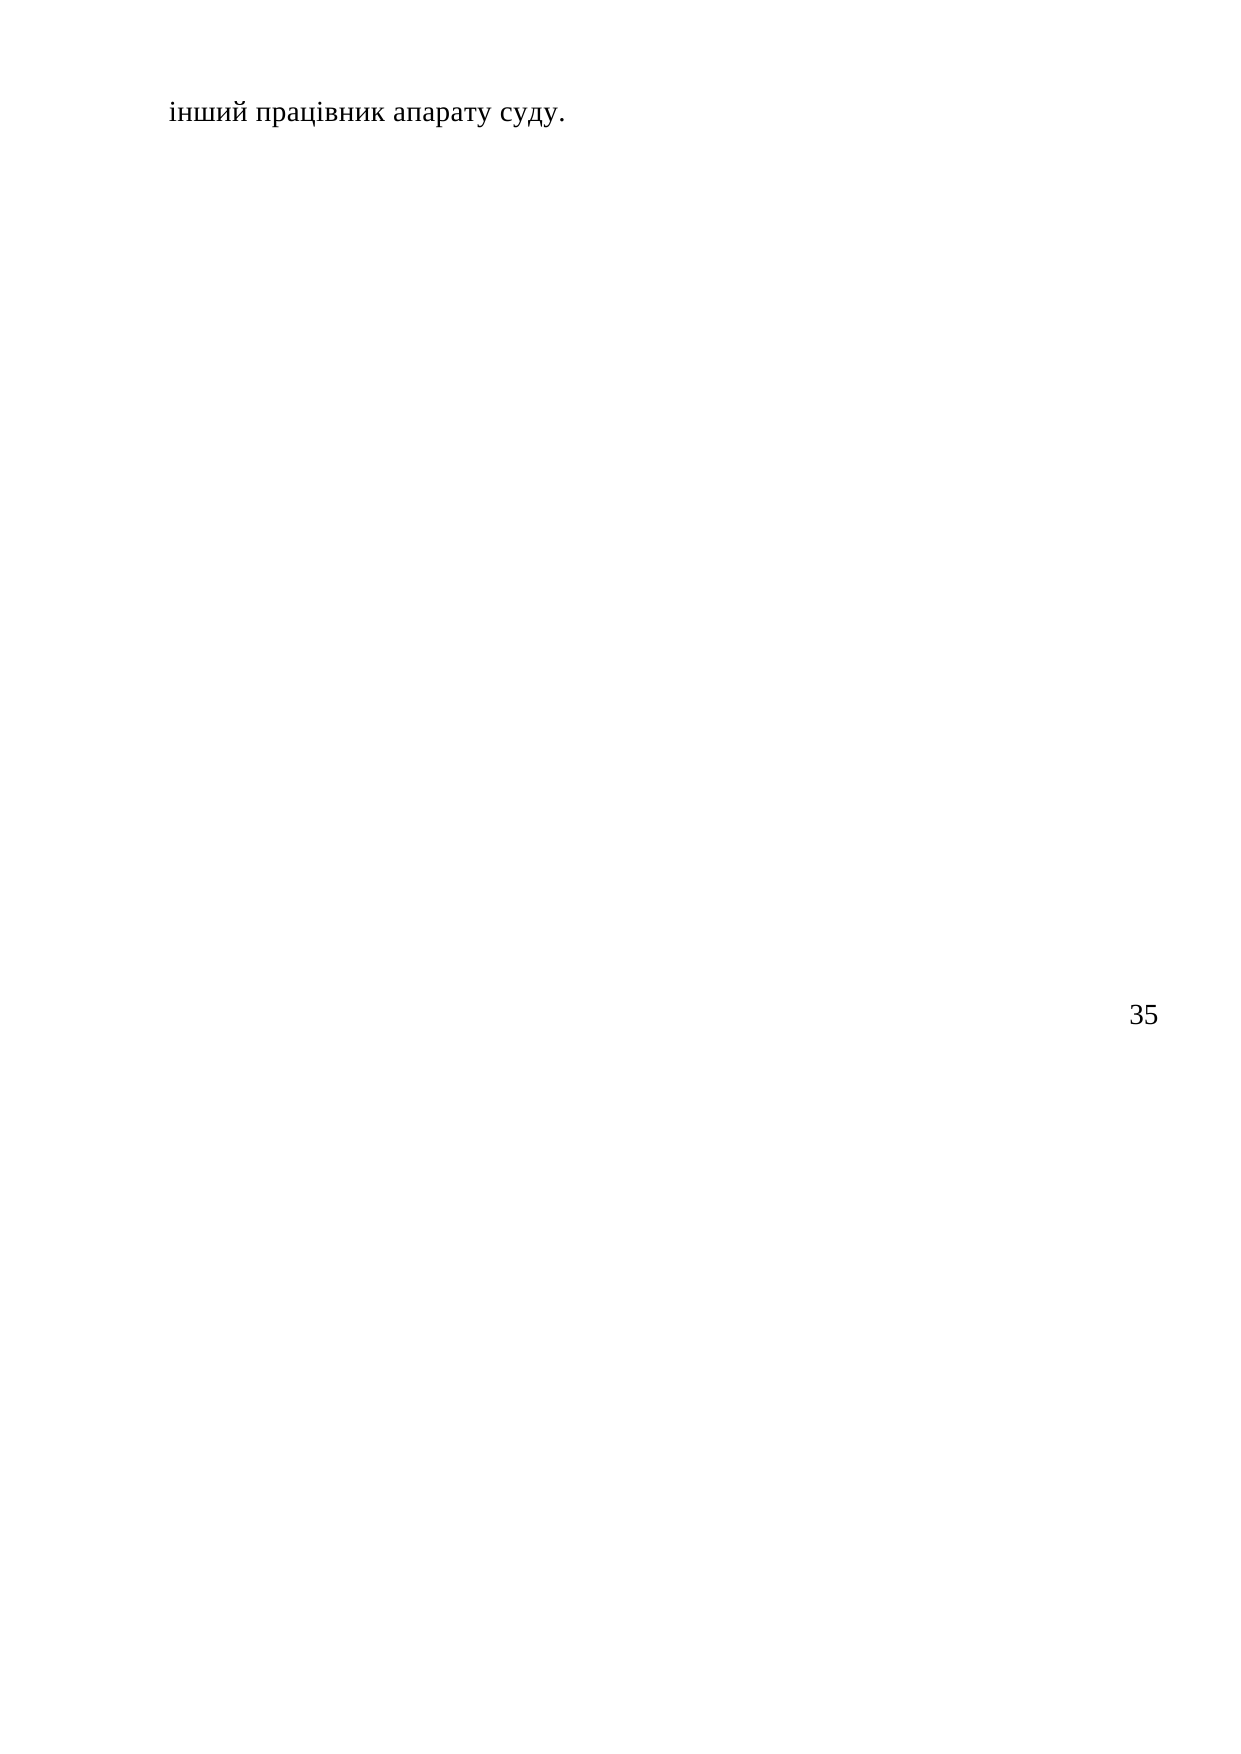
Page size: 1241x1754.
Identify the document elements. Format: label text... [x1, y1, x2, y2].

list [169, 94, 1162, 127]
text 35Перелік використаних джерел: [169, 997, 1162, 1031]
